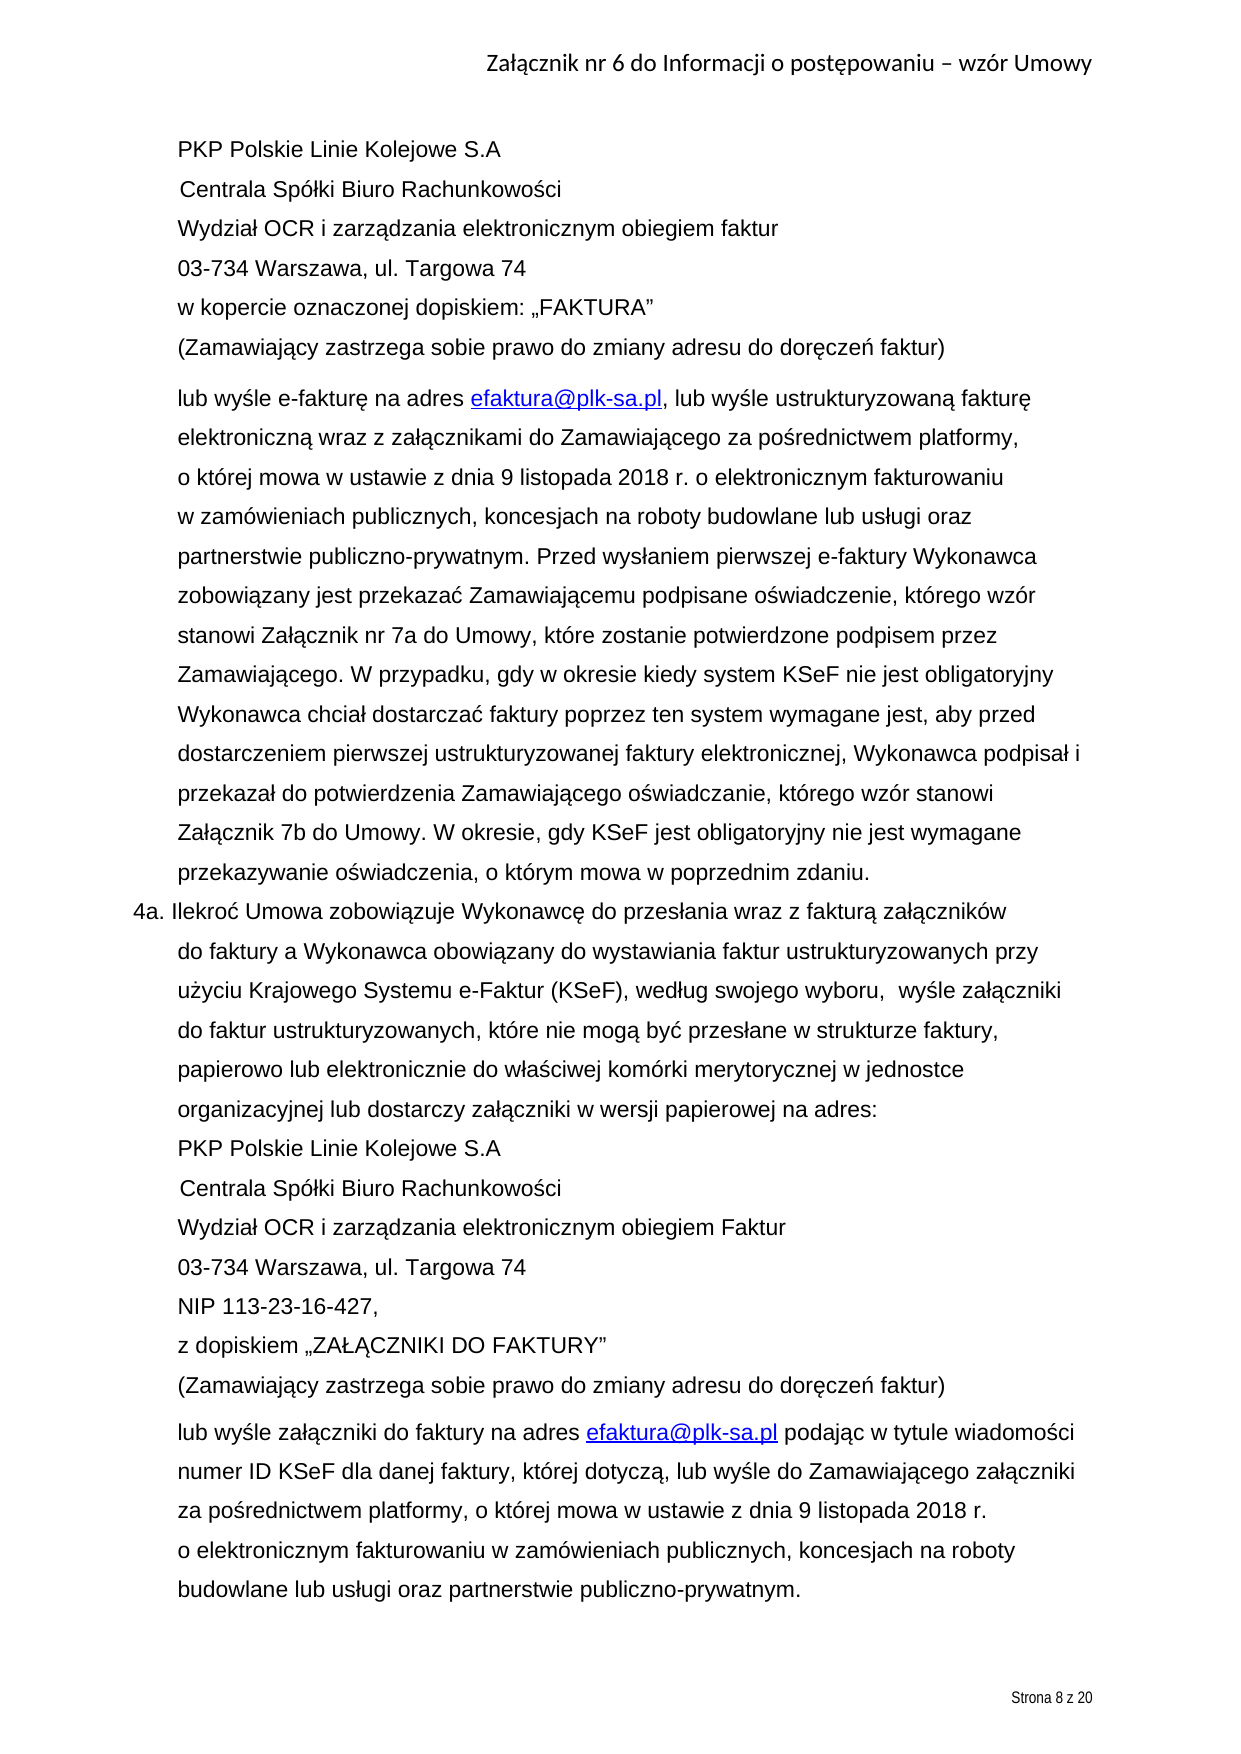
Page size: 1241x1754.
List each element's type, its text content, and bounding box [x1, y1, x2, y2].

text (Zamawiający zastrzega sobie prawo do zmiany adresu do doręczeń faktur) [133, 1372, 1092, 1398]
text Wydział OCR i zarządzania elektronicznym obiegiem faktur [148, 215, 1092, 241]
text PKP Polskie Linie Kolejowe S.A [148, 136, 1092, 162]
text NIP 113-23-16-427, [148, 1293, 1092, 1319]
text w kopercie oznaczonej dopiskiem: „FAKTURA” [177, 294, 1092, 320]
text 4a. Ilekroć Umowa zobowiązuje Wykonawcę do przesłania wraz z fakturą załączników do faktury a Wykonawca obowiązany do wystawiania faktur ustrukturyzowanych przy użyciu Krajowego Systemu e-Faktur (KSeF), według swojego wyboru, wyśle załączniki do faktur ustrukturyzowanych, które nie mogą być przesłane w strukturze faktury, papierowo lub elektronicznie do właściwej komórki merytorycznej w jednostce organizacyjnej lub dostarczy załączniki w wersji papierowej na adres: [133, 898, 1092, 1122]
text 03-734 Warszawa, ul. Targowa 74 [148, 1253, 1092, 1280]
text PKP Polskie Linie Kolejowe S.A [148, 1135, 1092, 1161]
text 03-734 Warszawa, ul. Targowa 74 [148, 254, 1092, 281]
text Wydział OCR i zarządzania elektronicznym obiegiem Faktur [148, 1214, 1092, 1240]
text lub wyśle e-fakturę na adres efaktura@plk-sa.pl, lub wyśle ustrukturyzowaną fakturę elektroniczną wraz z załącznikami do Zamawiającego za pośrednictwem platformy, o której mowa w ustawie z dnia 9 listopada 2018 r. o elektronicznym fakturowaniu w zamówieniach publicznych, koncesjach na roboty budowlane lub usługi oraz partnerstwie publiczno-prywatnym. Przed wysłaniem pierwszej e-faktury Wykonawca zobowiązany jest przekazać Zamawiającemu podpisane oświadczenie, którego wzór stanowi Załącznik nr 7a do Umowy, które zostanie potwierdzone podpisem przez Zamawiającego. W przypadku, gdy w okresie kiedy system KSeF nie jest obligatoryjny Wykonawca chciał dostarczać faktury poprzez ten system wymagane jest, aby przed dostarczeniem pierwszej ustrukturyzowanej faktury elektronicznej, Wykonawca podpisał i przekazał do potwierdzenia Zamawiającego oświadczanie, którego wzór stanowi Załącznik 7b do Umowy. W okresie, gdy KSeF jest obligatoryjny nie jest wymagane przekazywanie oświadczenia, o którym mowa w poprzednim zdaniu. [177, 385, 1092, 885]
text (Zamawiający zastrzega sobie prawo do zmiany adresu do doręczeń faktur) [177, 333, 1092, 360]
text z dopiskiem „ZAŁĄCZNIKI DO FAKTURY” [133, 1332, 1092, 1359]
text Centrala Spółki Biuro Rachunkowości [148, 176, 1092, 202]
text Centrala Spółki Biuro Rachunkowości [148, 1174, 1092, 1201]
text lub wyśle załączniki do faktury na adres efaktura@plk-sa.pl podając w tytule wiadomości numer ID KSeF dla danej faktury, której dotyczą, lub wyśle do Zamawiającego załączniki za pośrednictwem platformy, o której mowa w ustawie z dnia 9 listopada 2018 r. o elektronicznym fakturowaniu w zamówieniach publicznych, koncesjach na roboty budowlane lub usługi oraz partnerstwie publiczno-prywatnym. [177, 1418, 1092, 1603]
